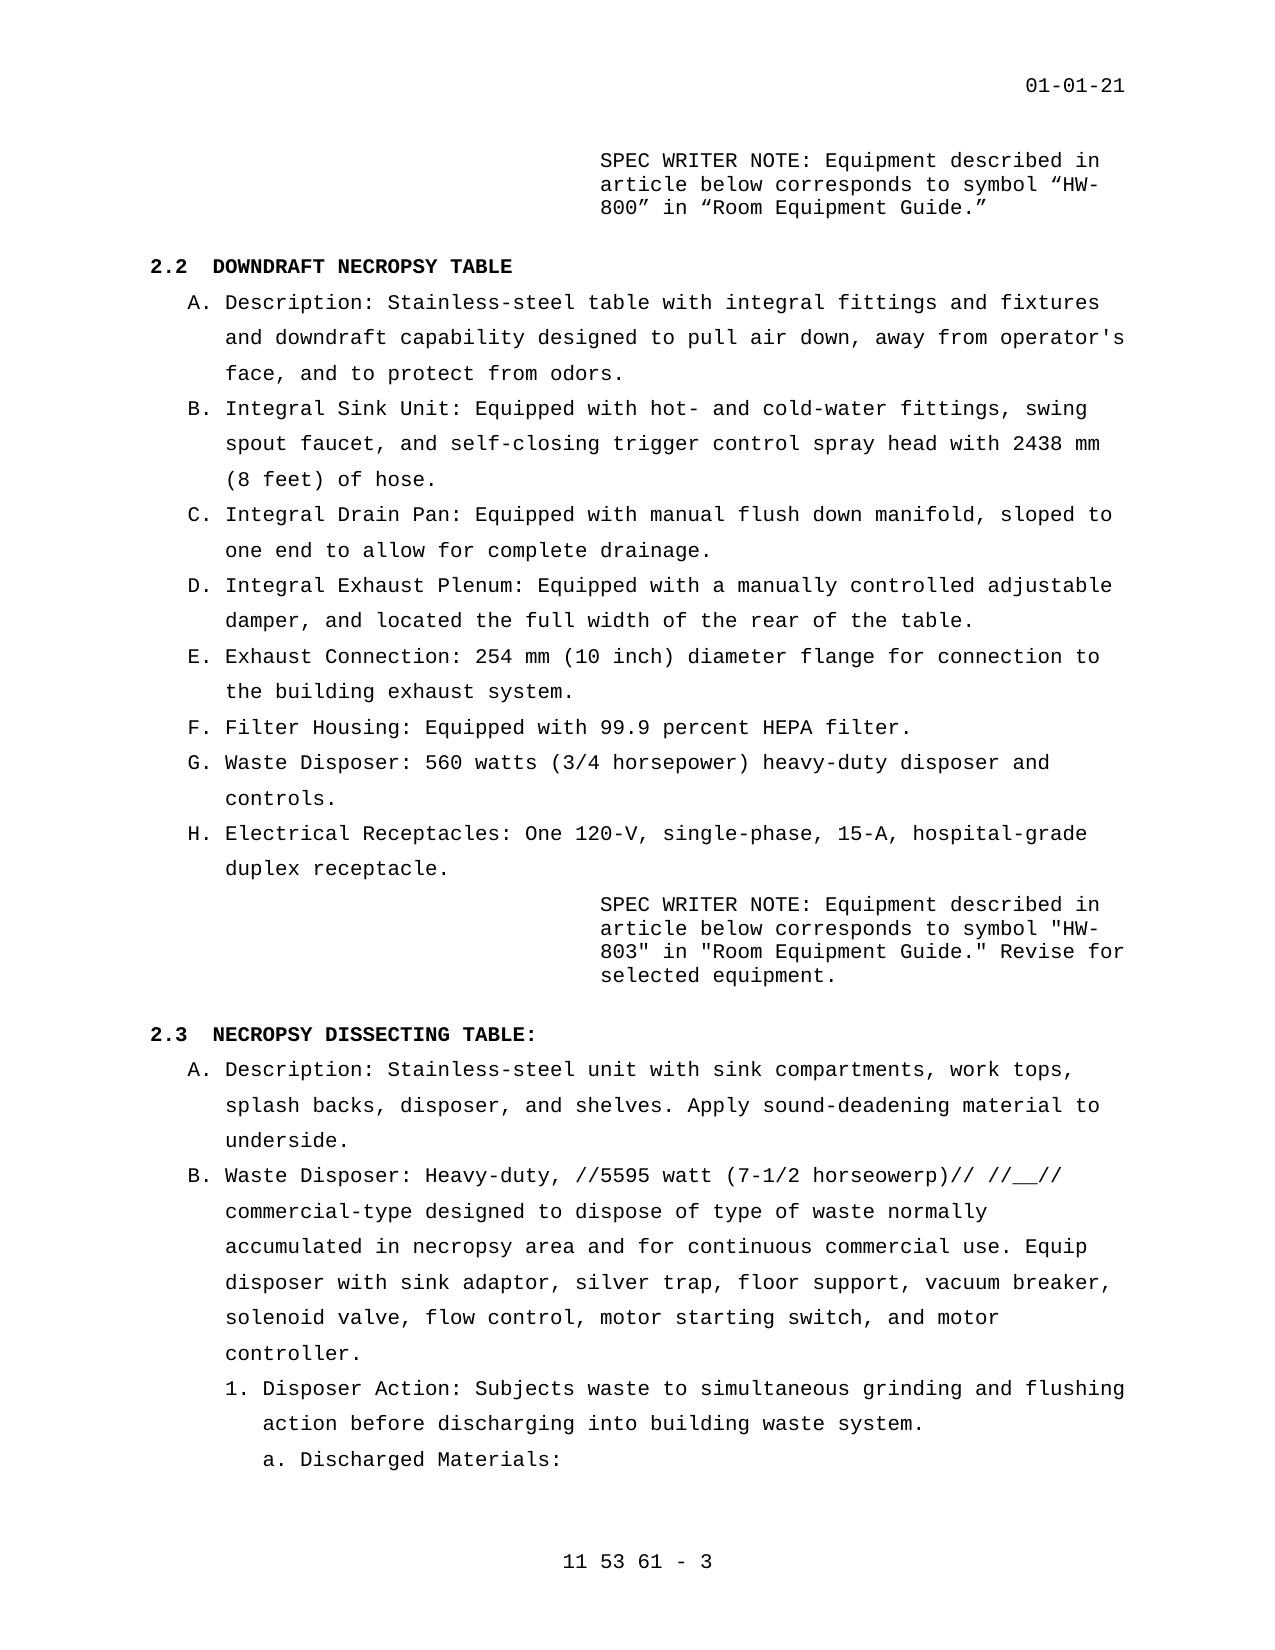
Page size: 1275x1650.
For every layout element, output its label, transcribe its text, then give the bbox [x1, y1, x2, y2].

list Disposer Action: Subjects waste to simultaneous grinding and flushing action before discharging into building waste system. [225, 1378, 1125, 1437]
list NECROPSY DISSECTING TABLE: [150, 1024, 1125, 1047]
list DOWNDRAFT NECROPSY TABLE [150, 256, 1125, 280]
list Exhaust Connection: 254 mm (10 inch) diameter flange for connection to the building exhaust system. [187, 646, 1125, 705]
text SPEC WRITER NOTE: Equipment described in article below corresponds to symbol "HW-803" in "Room Equipment Guide." Revise for selected equipment. [600, 894, 1125, 988]
list Waste Disposer: Heavy-duty, //5595 watt (7-1/2 horseowerp)// //__// commercial-type designed to dispose of type of waste normally accumulated in necropsy area and for continuous commercial use. Equip disposer with sink adaptor, silver trap, floor support, vacuum breaker, solenoid valve, flow control, motor starting switch, and motor controller. [187, 1166, 1125, 1366]
list Waste Disposer: 560 watts (3/4 horsepower) heavy-duty disposer and controls. [187, 752, 1125, 811]
list Electrical Receptacles: One 120-V, single-phase, 15-A, hospital-grade duplex receptacle. [187, 823, 1125, 882]
list Integral Drain Pan: Equipped with manual flush down manifold, sloped to one end to allow for complete drainage. [187, 504, 1125, 563]
list Discharged Materials: [262, 1449, 1125, 1472]
list Description: Stainless-steel table with integral fittings and fixtures and downdraft capability designed to pull air down, away from operator's face, and to protect from odors. [187, 292, 1125, 386]
list Description: Stainless-steel unit with sink compartments, work tops, splash backs, disposer, and shelves. Apply sound-deadening material to underside. [187, 1059, 1125, 1154]
list Integral Exhaust Plenum: Equipped with a manually controlled adjustable damper, and located the full width of the rear of the table. [187, 575, 1125, 634]
text SPEC WRITER NOTE: Equipment described in article below corresponds to symbol “HW-800” in “Room Equipment Guide.” [600, 150, 1125, 221]
list Integral Sink Unit: Equipped with hot- and cold-water fittings, swing spout faucet, and self-closing trigger control spray head with 2438 mm (8 feet) of hose. [187, 398, 1125, 492]
list Filter Housing: Equipped with 99.9 percent HEPA filter. [187, 717, 1125, 740]
